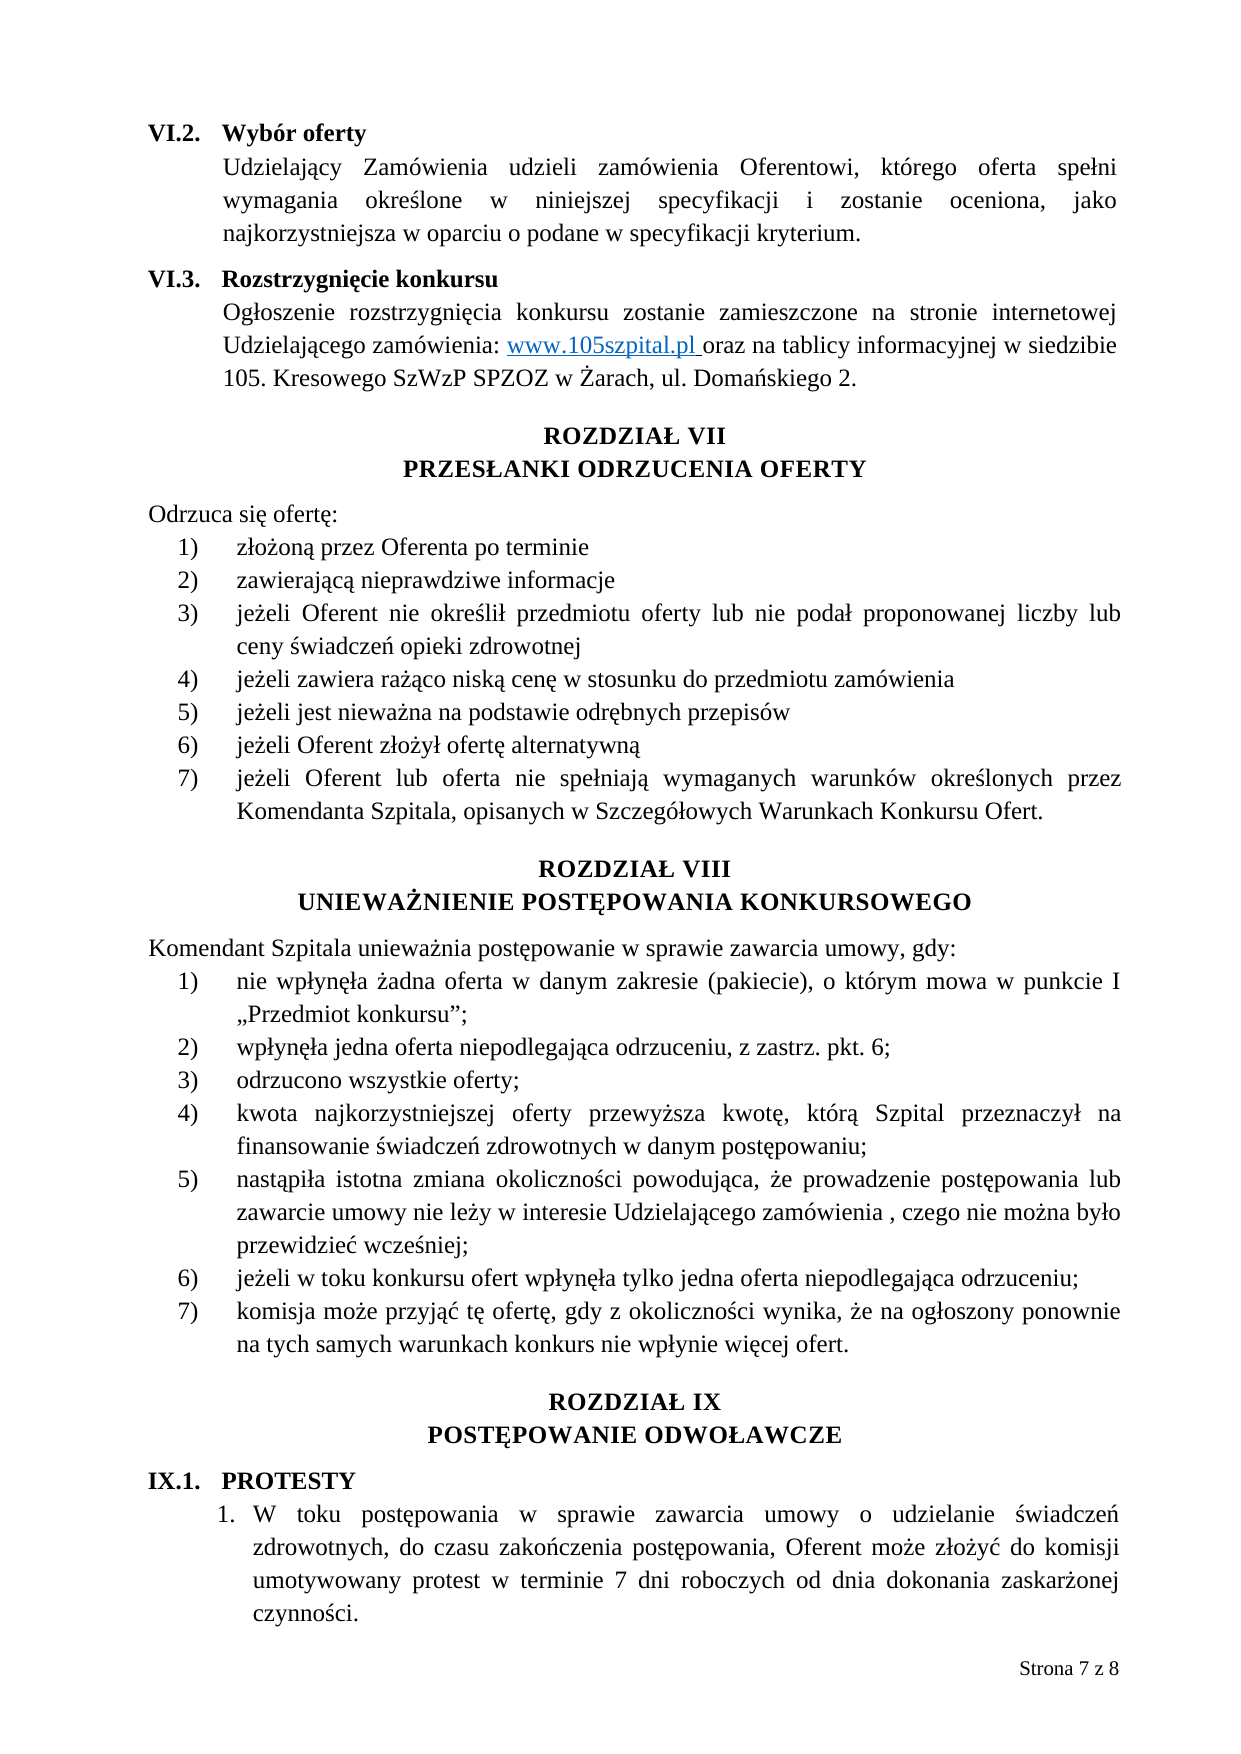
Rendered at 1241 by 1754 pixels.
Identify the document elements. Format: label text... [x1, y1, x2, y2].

text ROZDZIAŁ VII PRZESŁANKI ODRZUCENIA OFERTY [148, 421, 1122, 482]
text Udzielający Zamówienia udzieli zamówienia Oferentowi, którego oferta spełni wymagania określone w niniejszej specyfikacji i zostanie oceniona, jako najkorzystniejsza w oparciu o podane w specyfikacji kryterium. [223, 152, 1118, 247]
text ROZDZIAŁ VIII UNIEWAŻNIENIE POSTĘPOWANIA KONKURSOWEGO [148, 854, 1122, 916]
list PROTESTY [148, 1466, 1122, 1494]
list nastąpiła istotna zmiana okoliczności powodująca, że prowadzenie postępowania lub zawarcie umowy nie leży w interesie Udzielającego zamówienia , czego nie można było przewidzieć wcześniej; [177, 1164, 1122, 1259]
list komisja może przyjąć tę ofertę, gdy z okoliczności wynika, że na ogłoszony ponownie na tych samych warunkach konkurs nie wpłynie więcej ofert. [177, 1296, 1122, 1358]
list jeżeli Oferent nie określił przedmiotu oferty lub nie podał proponowanej liczby lub ceny świadczeń opieki zdrowotnej [177, 598, 1122, 660]
list Wybór oferty [148, 118, 1122, 147]
list zawierającą nieprawdziwe informacje [177, 565, 1122, 594]
text Komendant Szpitala unieważnia postępowanie w sprawie zawarcia umowy, gdy: [148, 933, 1121, 962]
list nie wpłynęła żadna oferta w danym zakresie (pakiecie), o którym mowa w punkcie I „Przedmiot konkursu”; [177, 966, 1122, 1028]
text Ogłoszenie rozstrzygnięcia konkursu zostanie zamieszczone na stronie internetowej Udzielającego zamówienia: www.105szpital.pl oraz na tablicy informacyjnej w siedzibie 105. Kresowego SzWzP SPZOZ w Żarach, ul. Domańskiego 2. [223, 297, 1117, 391]
list Rozstrzygnięcie konkursu [148, 264, 1122, 292]
list jeżeli jest nieważna na podstawie odrębnych przepisów [177, 697, 1122, 726]
list wpłynęła jedna oferta niepodlegająca odrzuceniu, z zastrz. pkt. 6; [177, 1032, 1122, 1061]
list jeżeli zawiera rażąco niską cenę w stosunku do przedmiotu zamówienia [177, 664, 1122, 693]
list odrzucono wszystkie oferty; [177, 1065, 1122, 1094]
list W toku postępowania w sprawie zawarcia umowy o udzielanie świadczeń zdrowotnych, do czasu zakończenia postępowania, Oferent może złożyć do komisji umotywowany protest w terminie 7 dni roboczych od dnia dokonania zaskarżonej czynności. [217, 1499, 1121, 1627]
list jeżeli w toku konkursu ofert wpłynęła tylko jedna oferta niepodlegająca odrzuceniu; [177, 1263, 1122, 1292]
list złożoną przez Oferenta po terminie [177, 532, 1122, 561]
list jeżeli Oferent lub oferta nie spełniają wymaganych warunków określonych przez Komendanta Szpitala, opisanych w Szczegółowych Warunkach Konkursu Ofert. [177, 763, 1122, 825]
text Odrzuca się ofertę: [148, 499, 1121, 528]
text ROZDZIAŁ IX POSTĘPOWANIE ODWOŁAWCZE [148, 1387, 1122, 1449]
list jeżeli Oferent złożył ofertę alternatywną [177, 730, 1122, 759]
list kwota najkorzystniejszej oferty przewyższa kwotę, którą Szpital przeznaczył na finansowanie świadczeń zdrowotnych w danym postępowaniu; [177, 1098, 1122, 1160]
